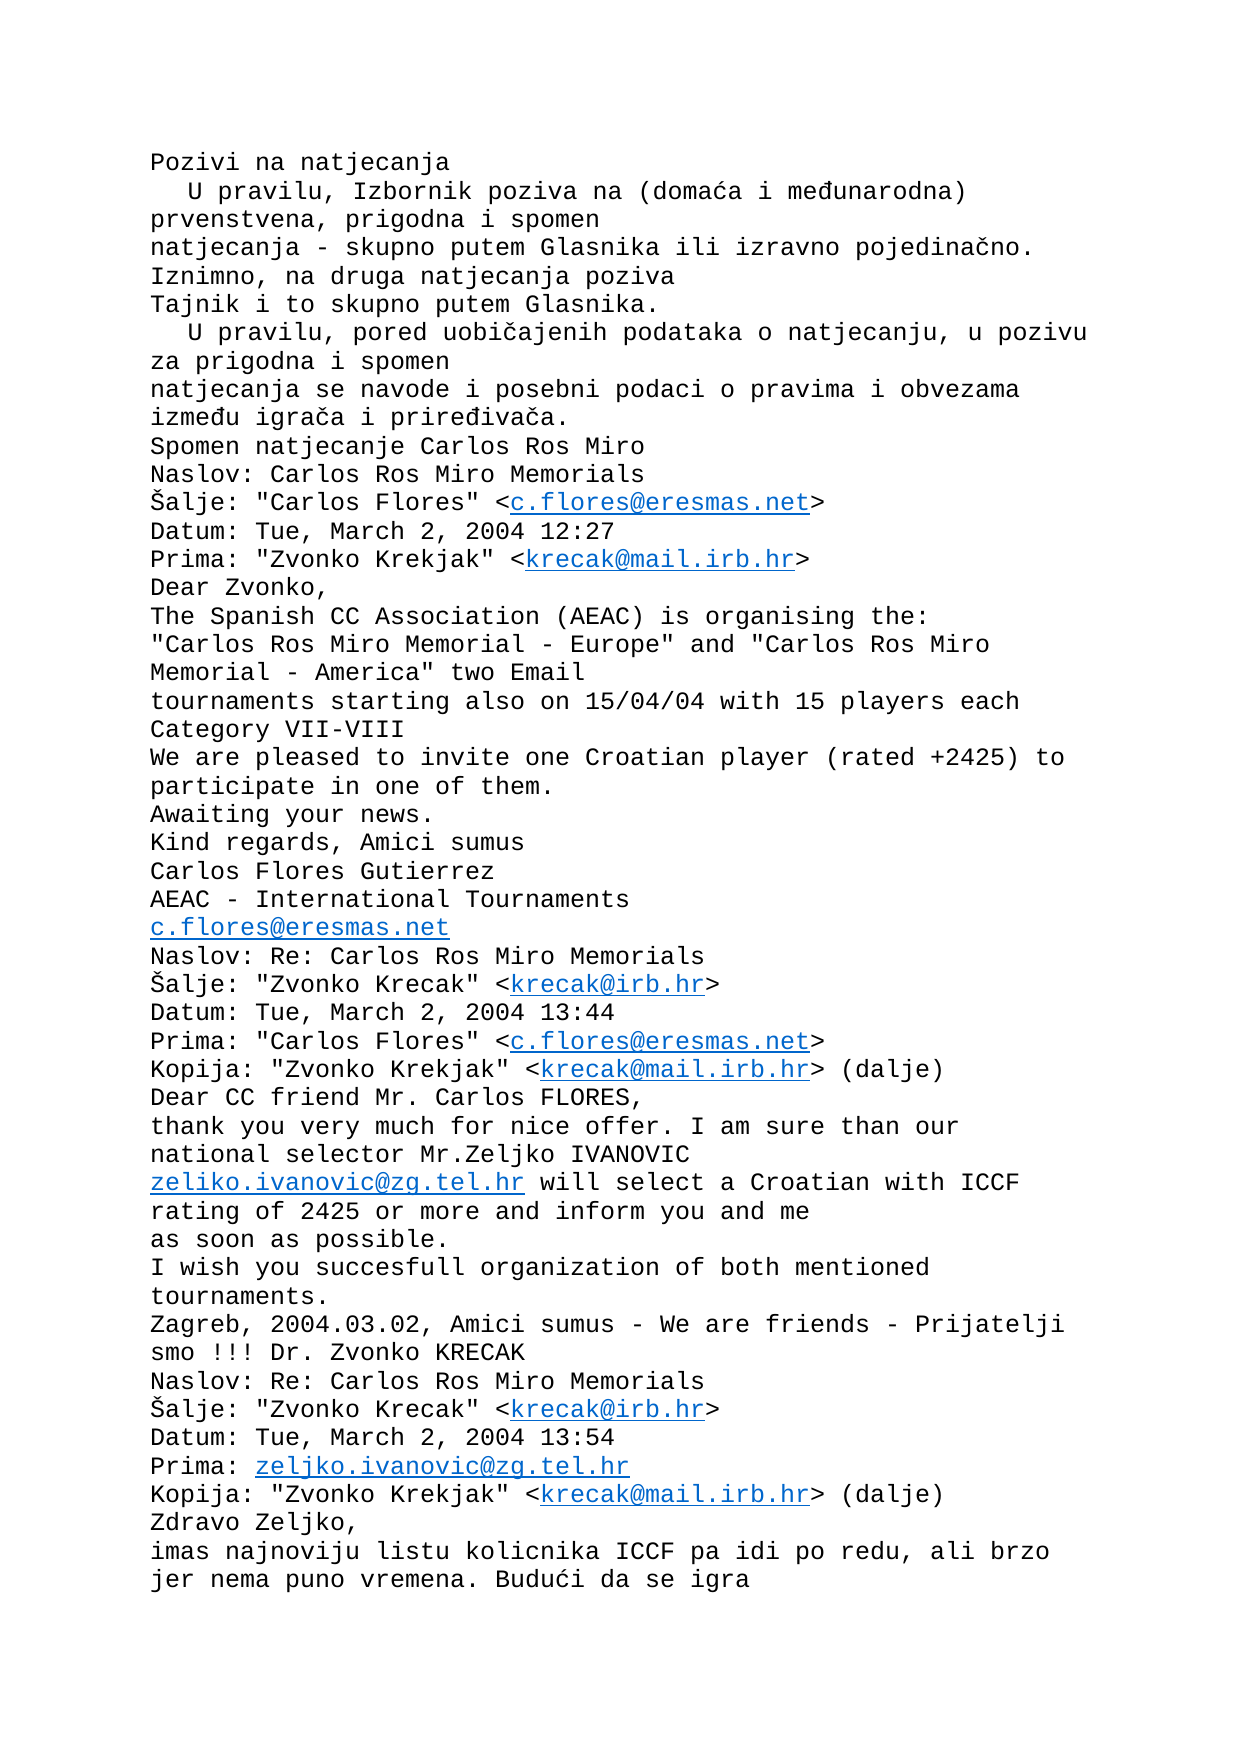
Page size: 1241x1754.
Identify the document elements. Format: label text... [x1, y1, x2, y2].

text Pozivi na natjecanja [150, 150, 1090, 178]
text Prima: "Carlos Flores" <c.flores@eresmas.net> [150, 1028, 1090, 1057]
text Prima: "Zvonko Krekjak" <krecak@mail.irb.hr> [150, 547, 1090, 575]
text Zdravo Zeljko, [150, 1510, 1090, 1538]
text Datum: Tue, March 2, 2004 12:27 [150, 518, 1090, 547]
text We are pleased to invite one Croatian player (rated +2425) to participate in one of them. [150, 745, 1090, 802]
text tournaments starting also on 15/04/04 with 15 players each Category VII-VIII [150, 688, 1090, 745]
text AEAC - International Tournaments [150, 887, 1090, 915]
text Datum: Tue, March 2, 2004 13:44 [150, 1000, 1090, 1028]
text Datum: Tue, March 2, 2004 13:54 [150, 1425, 1090, 1453]
text Carlos Flores Gutierrez [150, 858, 1090, 887]
text thank you very much for nice offer. I am sure than our national selector Mr.Zeljko IVANOVIC zeliko.ivanovic@zg.tel.hr will select a Croatian with ICCF rating of 2425 or more and inform you and me as soon as possible. [150, 1113, 1090, 1255]
text I wish you succesfull organization of both mentioned tournaments. [150, 1255, 1090, 1312]
text Kopija: "Zvonko Krekjak" <krecak@mail.irb.hr> (dalje) [150, 1482, 1090, 1510]
text Awaiting your news. [150, 802, 1090, 830]
text U pravilu, pored uobičajenih podataka o natjecanju, u pozivu za prigodna i spomen natjecanja se navode i posebni podaci o pravima i obvezama između igrača i priređivača. [150, 320, 1090, 433]
text Kopija: "Zvonko Krekjak" <krecak@mail.irb.hr> (dalje) [150, 1057, 1090, 1085]
text "Carlos Ros Miro Memorial - Europe" and "Carlos Ros Miro Memorial - America" two Email [150, 632, 1090, 688]
text The Spanish CC Association (AEAC) is organising the: [150, 603, 1090, 632]
text Naslov: Re: Carlos Ros Miro Memorials Šalje: "Zvonko Krecak" <krecak@irb.hr> [150, 943, 1090, 1000]
text Dear Zvonko, [150, 575, 1090, 603]
text Zagreb, 2004.03.02, Amici sumus - We are friends - Prijatelji smo !!! Dr. Zvonko KRECAK [150, 1312, 1090, 1368]
text U pravilu, Izbornik poziva na (domaća i međunarodna) prvenstvena, prigodna i spomen natjecanja - skupno putem Glasnika ili izravno pojedinačno. Iznimno, na druga natjecanja poziva Tajnik i to skupno putem Glasnika. [150, 178, 1090, 320]
text Spomen natjecanje Carlos Ros Miro [150, 433, 1090, 462]
text Prima: zeljko.ivanovic@zg.tel.hr [150, 1453, 1090, 1482]
text c.flores@eresmas.net [150, 915, 1090, 943]
text Dear CC friend Mr. Carlos FLORES, [150, 1085, 1090, 1113]
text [150, 1538, 1090, 1595]
text Naslov: Re: Carlos Ros Miro Memorials Šalje: "Zvonko Krecak" <krecak@irb.hr> [150, 1368, 1090, 1425]
text Kind regards, Amici sumus [150, 830, 1090, 858]
text Naslov: Carlos Ros Miro Memorials Šalje: "Carlos Flores" <c.flores@eresmas.net> [150, 462, 1090, 518]
